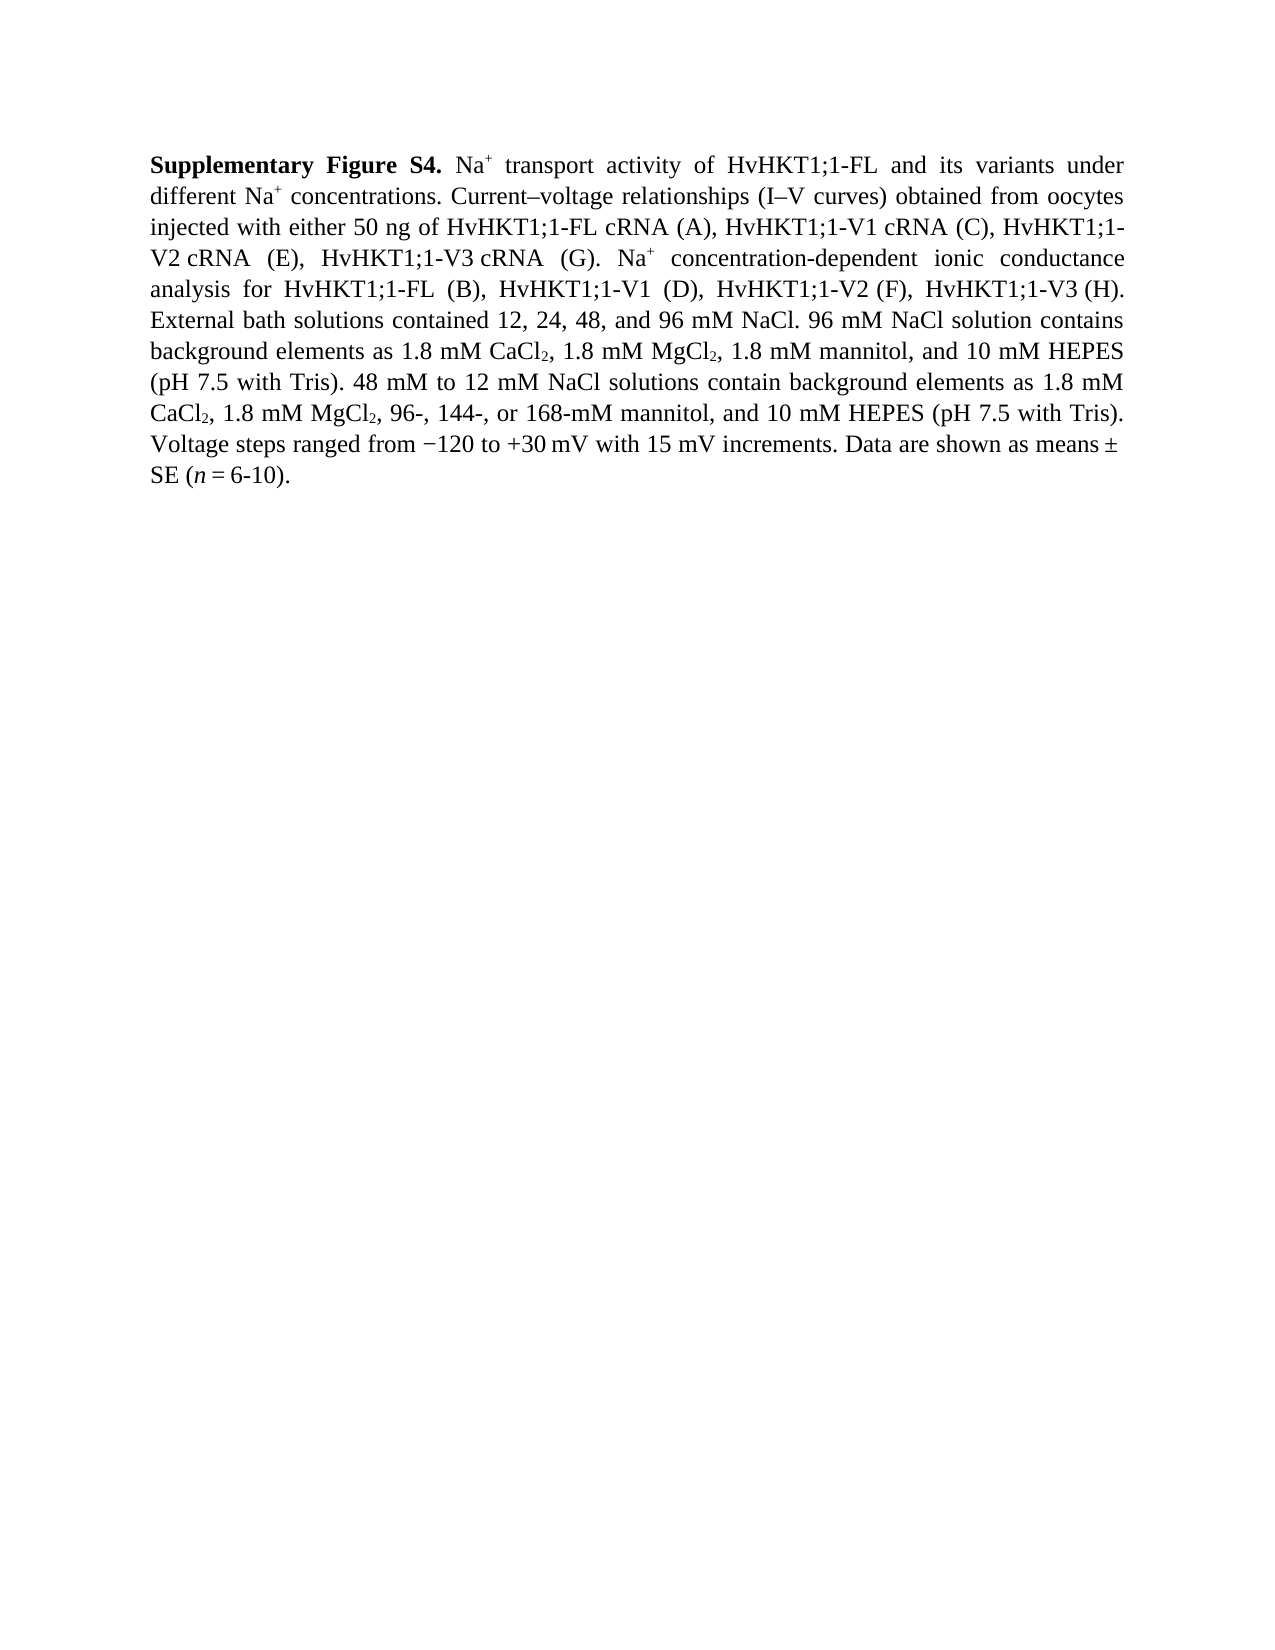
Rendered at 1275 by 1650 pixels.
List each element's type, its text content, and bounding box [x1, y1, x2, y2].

text Supplementary Figure S4. Na+ transport activity of HvHKT1;1-FL and its variants under different Na+ concentrations. Current–voltage relationships (I–V curves) obtained from oocytes injected with either 50 ng of HvHKT1;1-FL cRNA (A), HvHKT1;1-V1 cRNA (C), HvHKT1;1-V2 cRNA (E), HvHKT1;1-V3 cRNA (G). Na+ concentration-dependent ionic conductance analysis for HvHKT1;1-FL (B), HvHKT1;1-V1 (D), HvHKT1;1-V2 (F), HvHKT1;1-V3 (H). External bath solutions contained 12, 24, 48, and 96 mM NaCl. 96 mM NaCl solution contains background elements as 1.8 mM CaCl2, 1.8 mM MgCl2, 1.8 mM mannitol, and 10 mM HEPES (pH 7.5 with Tris). 48 mM to 12 mM NaCl solutions contain background elements as 1.8 mM CaCl2, 1.8 mM MgCl2, 96-, 144-, or 168-mM mannitol, and 10 mM HEPES (pH 7.5 with Tris). Voltage steps ranged from −120 to +30 mV with 15 mV increments. Data are shown as means ± SE (n = 6-10). [150, 150, 1125, 489]
